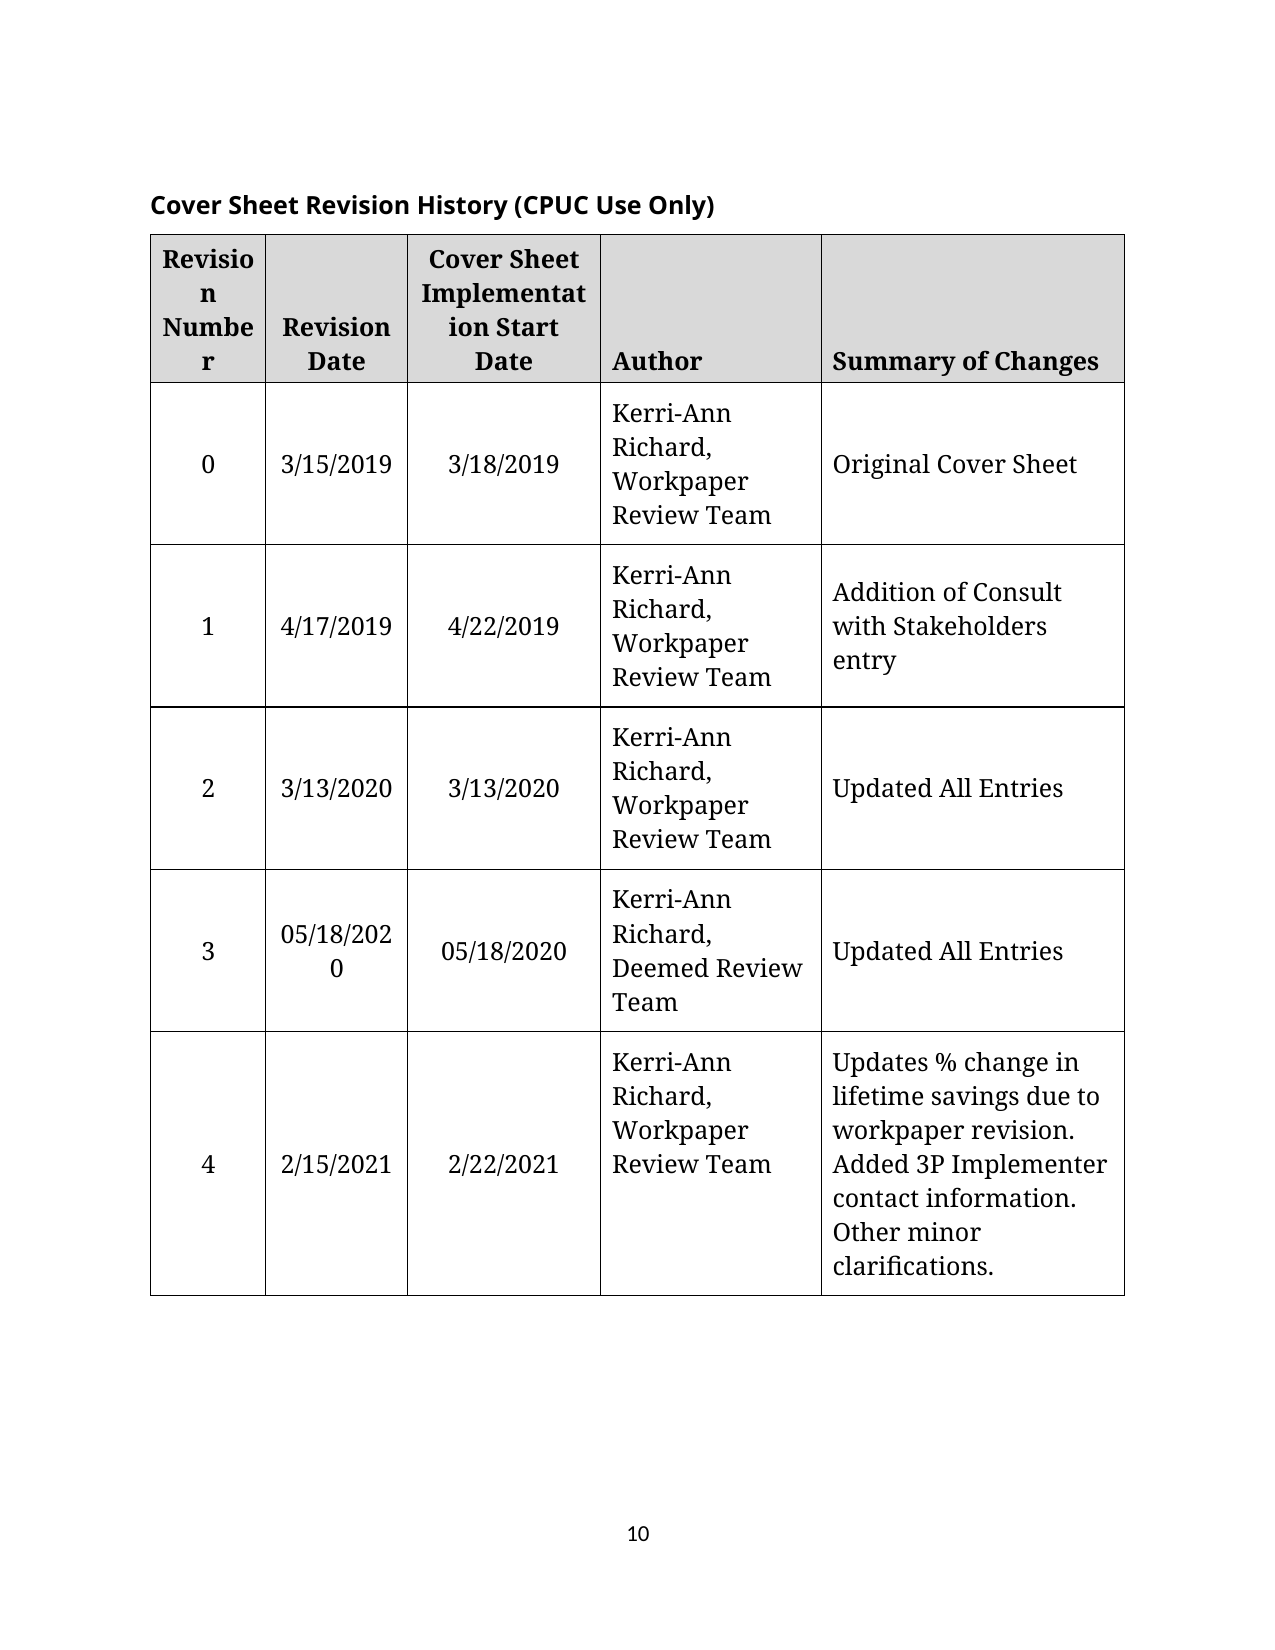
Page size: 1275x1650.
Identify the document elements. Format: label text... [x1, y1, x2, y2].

table_cell 2/22/2021 [408, 1032, 600, 1295]
table_cell 0 [151, 383, 265, 544]
table_cell 3/13/2020 [266, 708, 407, 869]
table_cell 05/18/2020 [266, 870, 407, 1031]
table_header Revision Number [151, 235, 265, 382]
table_cell 4/22/2019 [408, 545, 600, 706]
table_cell Kerri-Ann Richard, Deemed Review Team [601, 870, 821, 1031]
table_cell Updated All Entries [822, 708, 1124, 869]
table_cell Kerri-Ann Richard, Workpaper Review Team [601, 383, 821, 544]
table_cell Kerri-Ann Richard, Workpaper Review Team [601, 545, 821, 706]
table_cell Updated All Entries [822, 870, 1124, 1031]
table_cell 05/18/2020 [408, 870, 600, 1031]
table_cell Addition of Consult with Stakeholders entry [822, 545, 1124, 706]
table_cell Kerri-Ann Richard, Workpaper Review Team [601, 1032, 821, 1295]
table_cell 4 [151, 1032, 265, 1295]
table_cell 3 [151, 870, 265, 1031]
table_cell 3/13/2020 [408, 708, 600, 869]
table_header Author [601, 235, 821, 382]
table_header Cover Sheet Implementation Start Date [408, 235, 600, 382]
table_cell 2 [151, 708, 265, 869]
table_cell Kerri-Ann Richard, Workpaper Review Team [601, 708, 821, 869]
text Cover Sheet Revision History (CPUC Use Only) [150, 187, 1125, 222]
table_header Summary of Changes [822, 235, 1124, 382]
table_cell 3/15/2019 [266, 383, 407, 544]
table_cell 3/18/2019 [408, 383, 600, 544]
table_cell Updates % change in lifetime savings due to workpaper revision. Added 3P Implementer contact information. Other minor clarifications. [822, 1032, 1124, 1295]
table_cell 4/17/2019 [266, 545, 407, 706]
table_cell Original Cover Sheet [822, 383, 1124, 544]
table_cell 1 [151, 545, 265, 706]
table_cell 2/15/2021 [266, 1032, 407, 1295]
table_header Revision Date [266, 235, 407, 382]
